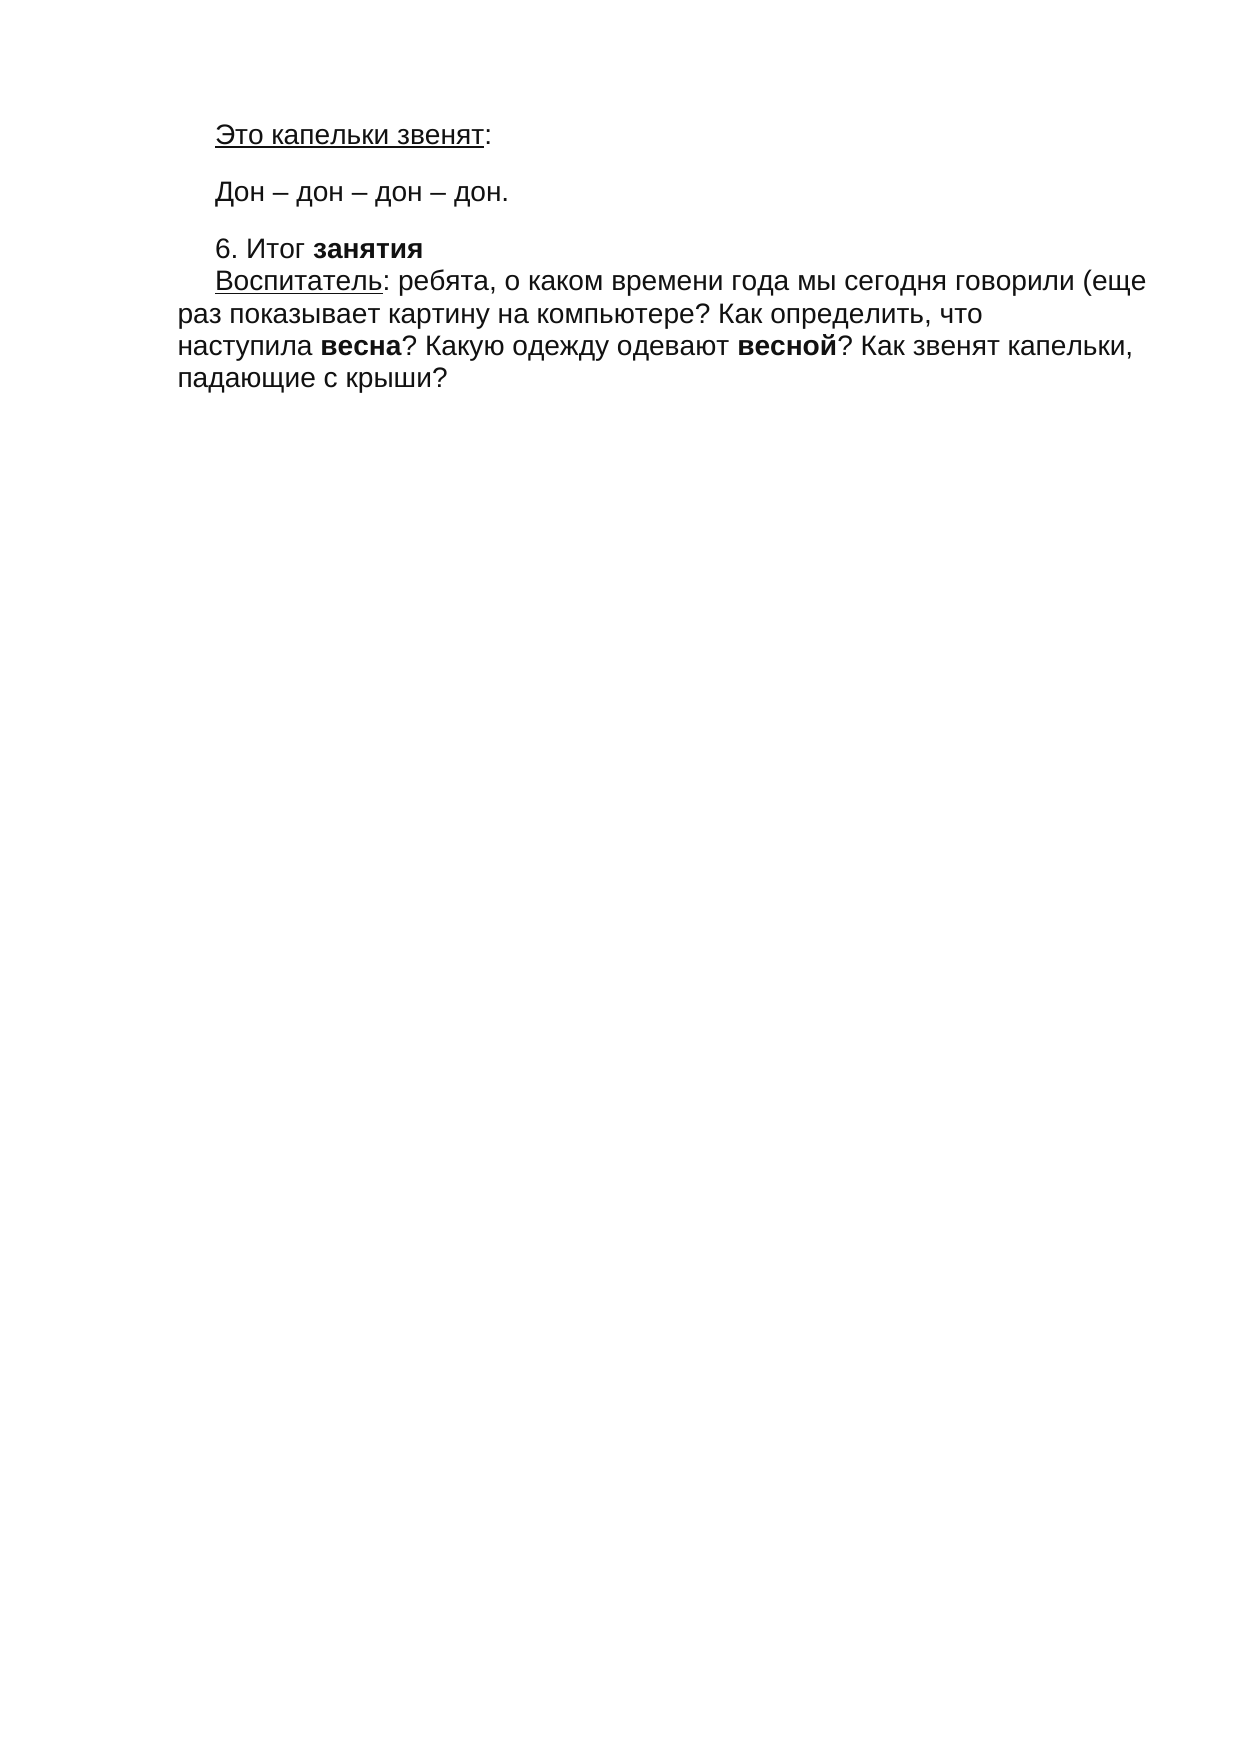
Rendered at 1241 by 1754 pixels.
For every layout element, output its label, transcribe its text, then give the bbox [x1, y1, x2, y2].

text 6. Итог занятия [177, 232, 1152, 264]
text Дон – дон – дон – дон. [177, 175, 1152, 207]
text Воспитатель: ребята, о каком времени года мы сегодня говорили (еще раз показывает картину на компьютере? Как определить, что наступила весна? Какую одежду одевают весной? Как звенят капельки, падающие с крыши? [177, 264, 1152, 394]
text Это капельки звенят: [177, 118, 1152, 151]
